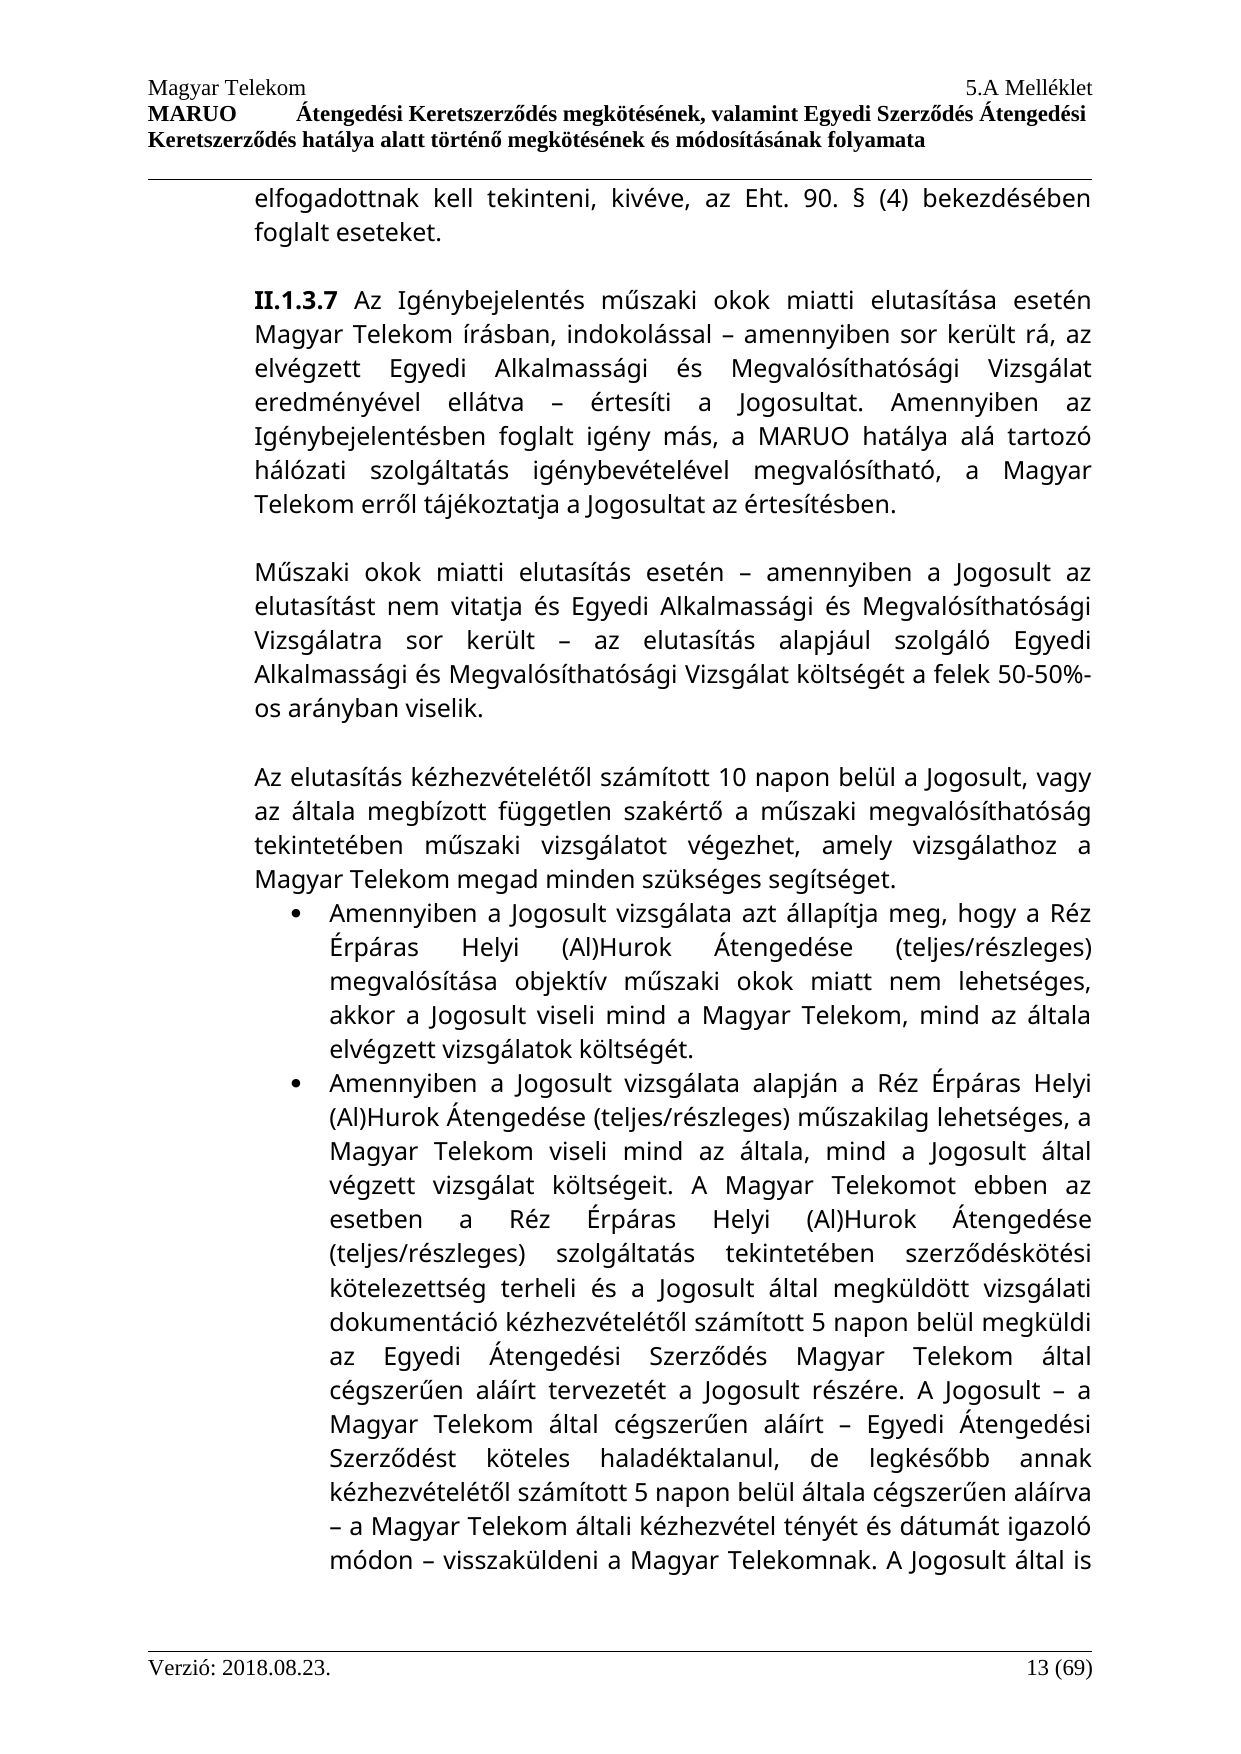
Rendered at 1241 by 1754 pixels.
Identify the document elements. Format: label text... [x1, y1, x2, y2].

list Amennyiben a Jogosult vizsgálata azt állapítja meg, hogy a Réz Érpáras Helyi (Al)Hurok Átengedése (teljes/részleges) megvalósítása objektív műszaki okok miatt nem lehetséges, akkor a Jogosult viseli mind a Magyar Telekom, mind az általa elvégzett vizsgálatok költségét. [292, 896, 1092, 1066]
text Műszaki okok miatti elutasítás esetén – amennyiben a Jogosult az elutasítást nem vitatja és Egyedi Alkalmassági és Megvalósíthatósági Vizsgálatra sor került – az elutasítás alapjául szolgáló Egyedi Alkalmassági és Megvalósíthatósági Vizsgálat költségét a felek 50-50%-os arányban viselik. [254, 555, 1092, 725]
text II.1.3.7 Az Igénybejelentés műszaki okok miatti elutasítása esetén Magyar Telekom írásban, indokolással – amennyiben sor került rá, az elvégzett Egyedi Alkalmassági és Megvalósíthatósági Vizsgálat eredményével ellátva – értesíti a Jogosultat. Amennyiben az Igénybejelentésben foglalt igény más, a MARUO hatálya alá tartozó hálózati szolgáltatás igénybevételével megvalósítható, a Magyar Telekom erről tájékoztatja a Jogosultat az értesítésben. [254, 282, 1092, 521]
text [254, 180, 1092, 248]
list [292, 1066, 1092, 1577]
text Az elutasítás kézhezvételétől számított 10 napon belül a Jogosult, vagy az általa megbízott független szakértő a műszaki megvalósíthatóság tekintetében műszaki vizsgálatot végezhet, amely vizsgálathoz a Magyar Telekom megad minden szükséges segítséget. [254, 759, 1092, 896]
